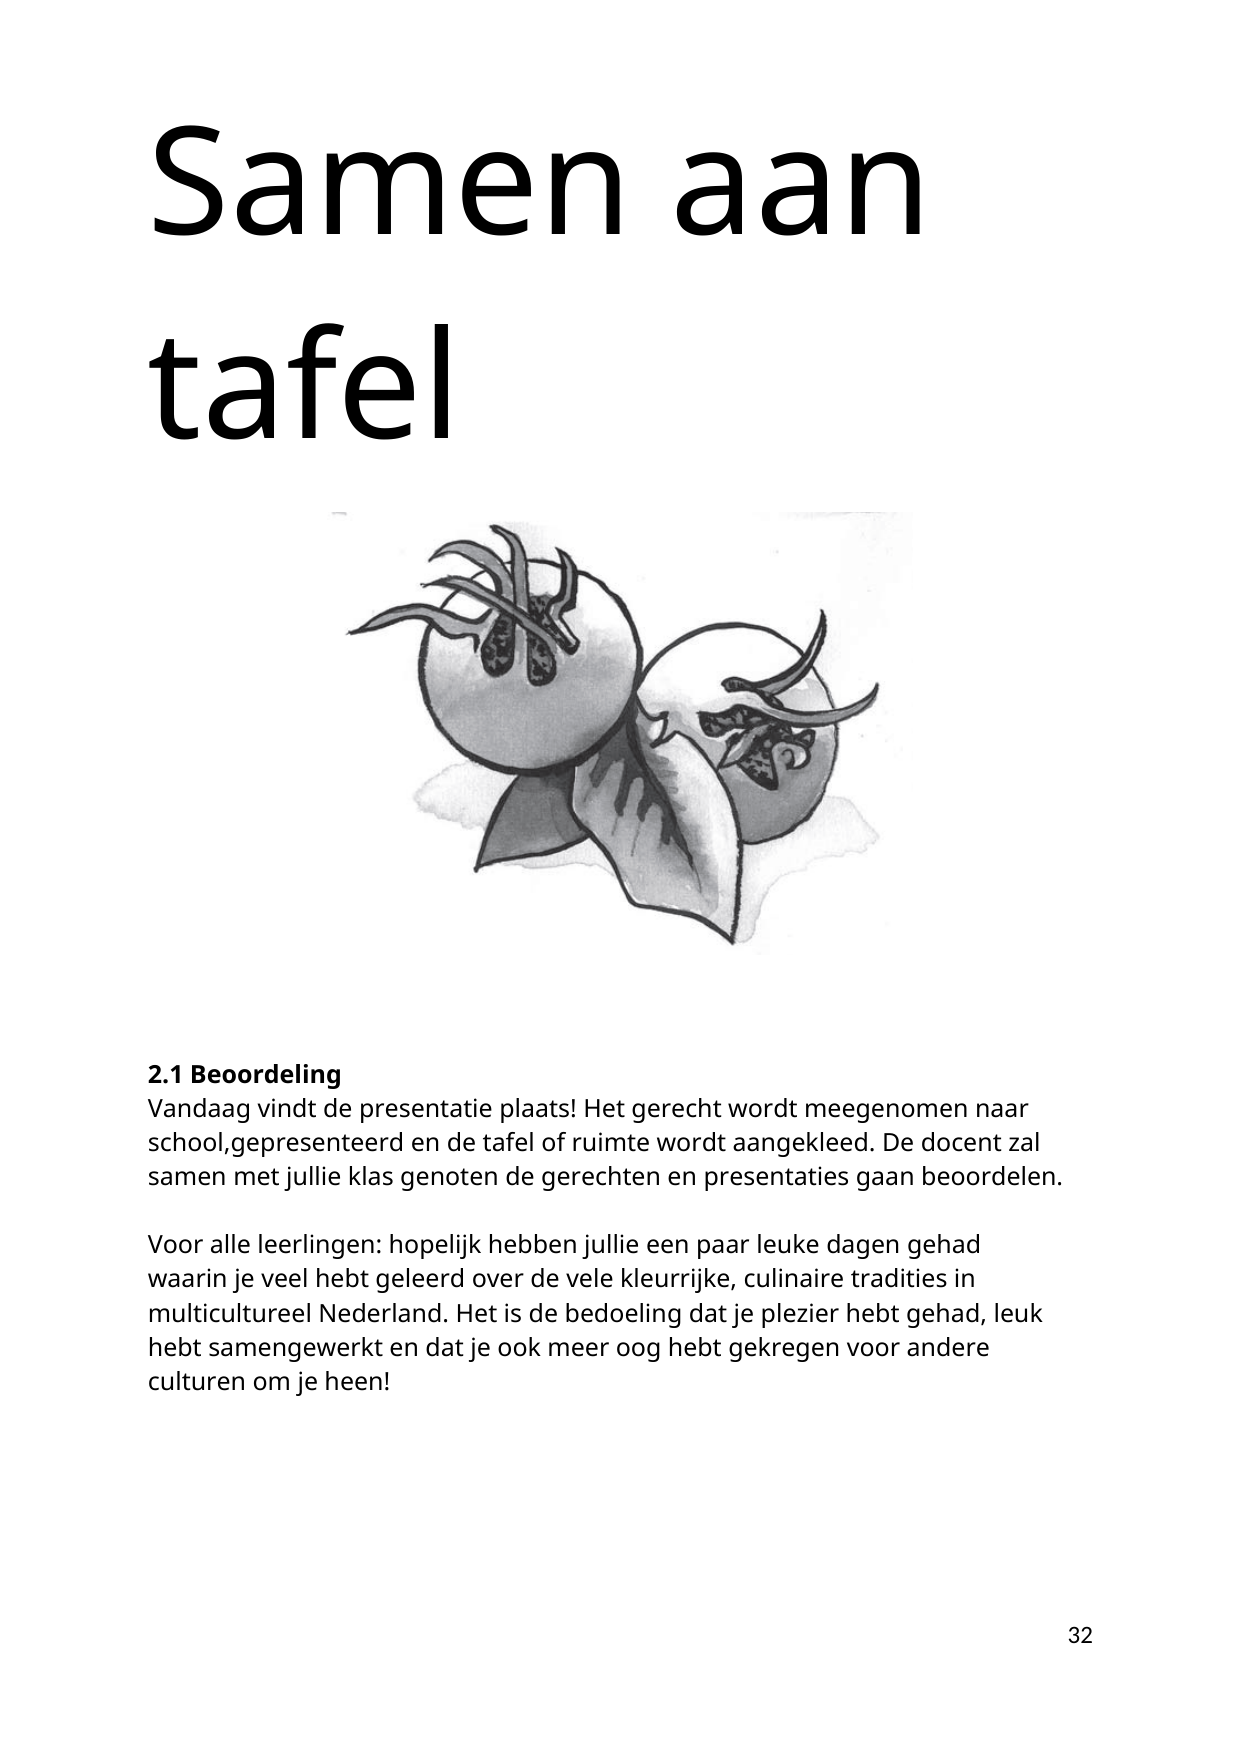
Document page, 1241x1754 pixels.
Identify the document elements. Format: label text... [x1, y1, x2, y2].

text Voor alle leerlingen: hopelijk hebben jullie een paar leuke dagen gehad [148, 1227, 1093, 1261]
text Vandaag vindt de presentatie plaats! Het gerecht wordt meegenomen naar school,gepresenteerd en de tafel of ruimte wordt aangekleed. De docent zal samen met jullie klas genoten de gerechten en presentaties gaan beoordelen. [148, 1091, 1093, 1193]
text waarin je veel hebt geleerd over de vele kleurrijke, culinaire tradities in [148, 1261, 1093, 1295]
text 2.1 Beoordeling [148, 1057, 1093, 1091]
text multicultureel Nederland. Het is de bedoeling dat je plezier hebt gehad, leuk hebt samengewerkt en dat je ook meer oog hebt gekregen voor andere culturen om je heen! [148, 1295, 1093, 1397]
